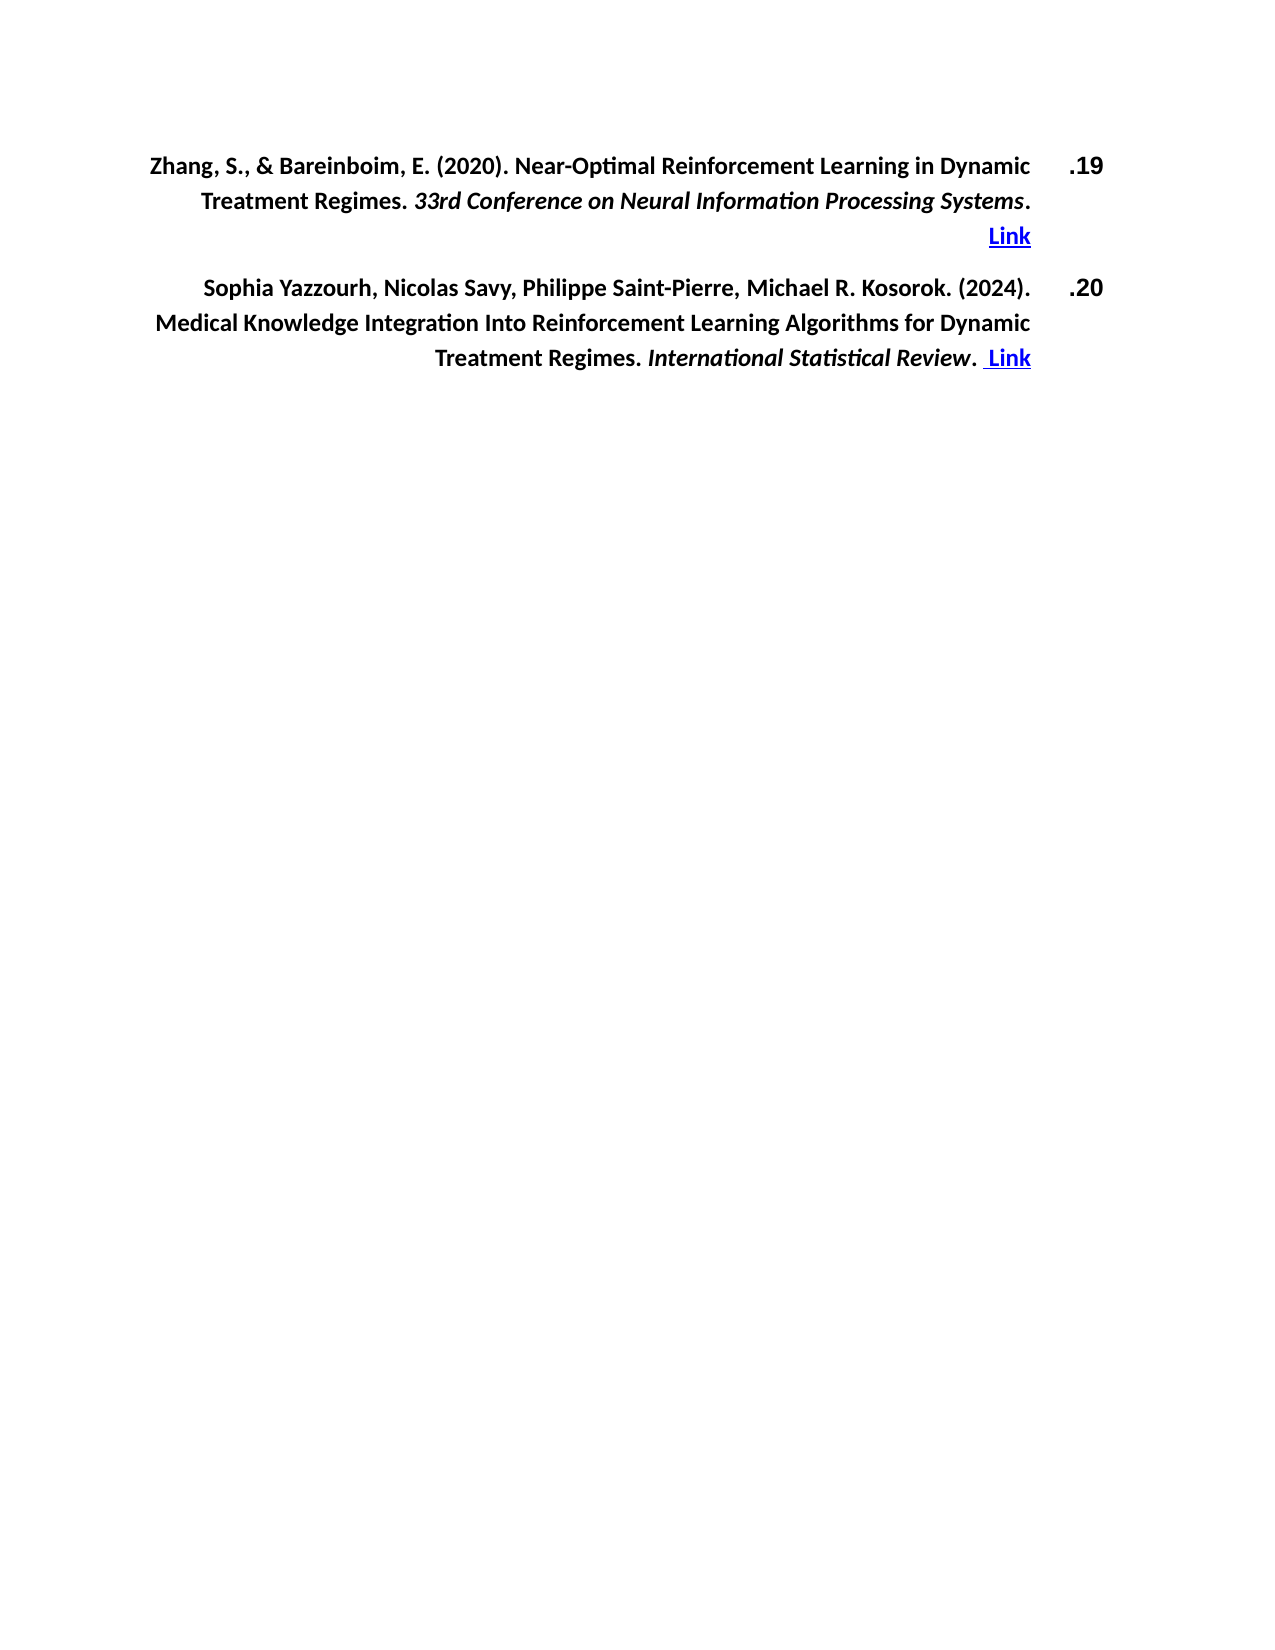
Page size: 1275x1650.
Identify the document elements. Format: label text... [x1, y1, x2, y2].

list Sophia Yazzourh, Nicolas Savy, Philippe Saint-Pierre, Michael R. Kosorok. (2024). Medical Knowledge Integration Into Reinforcement Learning Algorithms for Dynamic Treatment Regimes. International Statistical Review. Link [150, 272, 1069, 372]
list Zhang, S., & Bareinboim, E. (2020). Near-Optimal Reinforcement Learning in Dynamic Treatment Regimes. 33rd Conference on Neural Information Processing Systems. Link [150, 150, 1069, 251]
